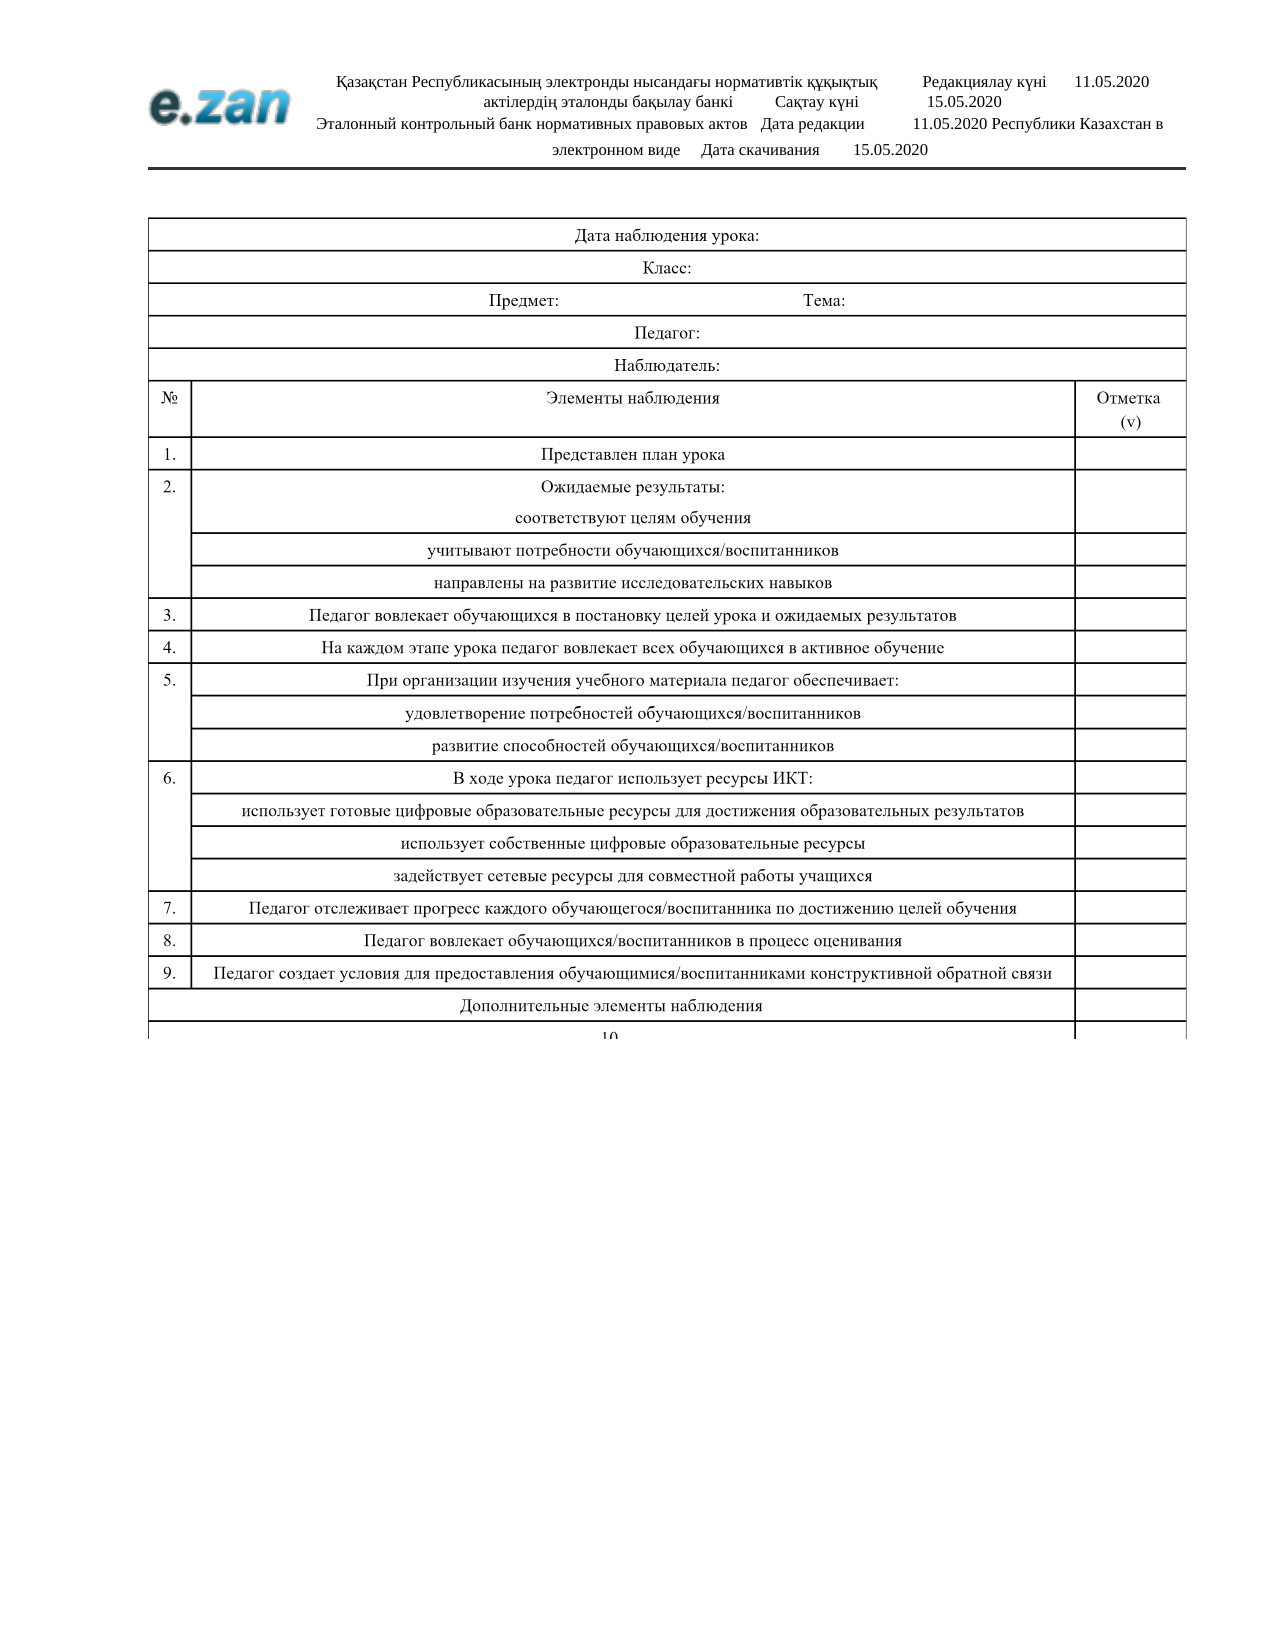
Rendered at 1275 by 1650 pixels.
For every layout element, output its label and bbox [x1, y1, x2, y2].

picture [147, 83, 293, 129]
picture [147, 216, 1187, 1039]
